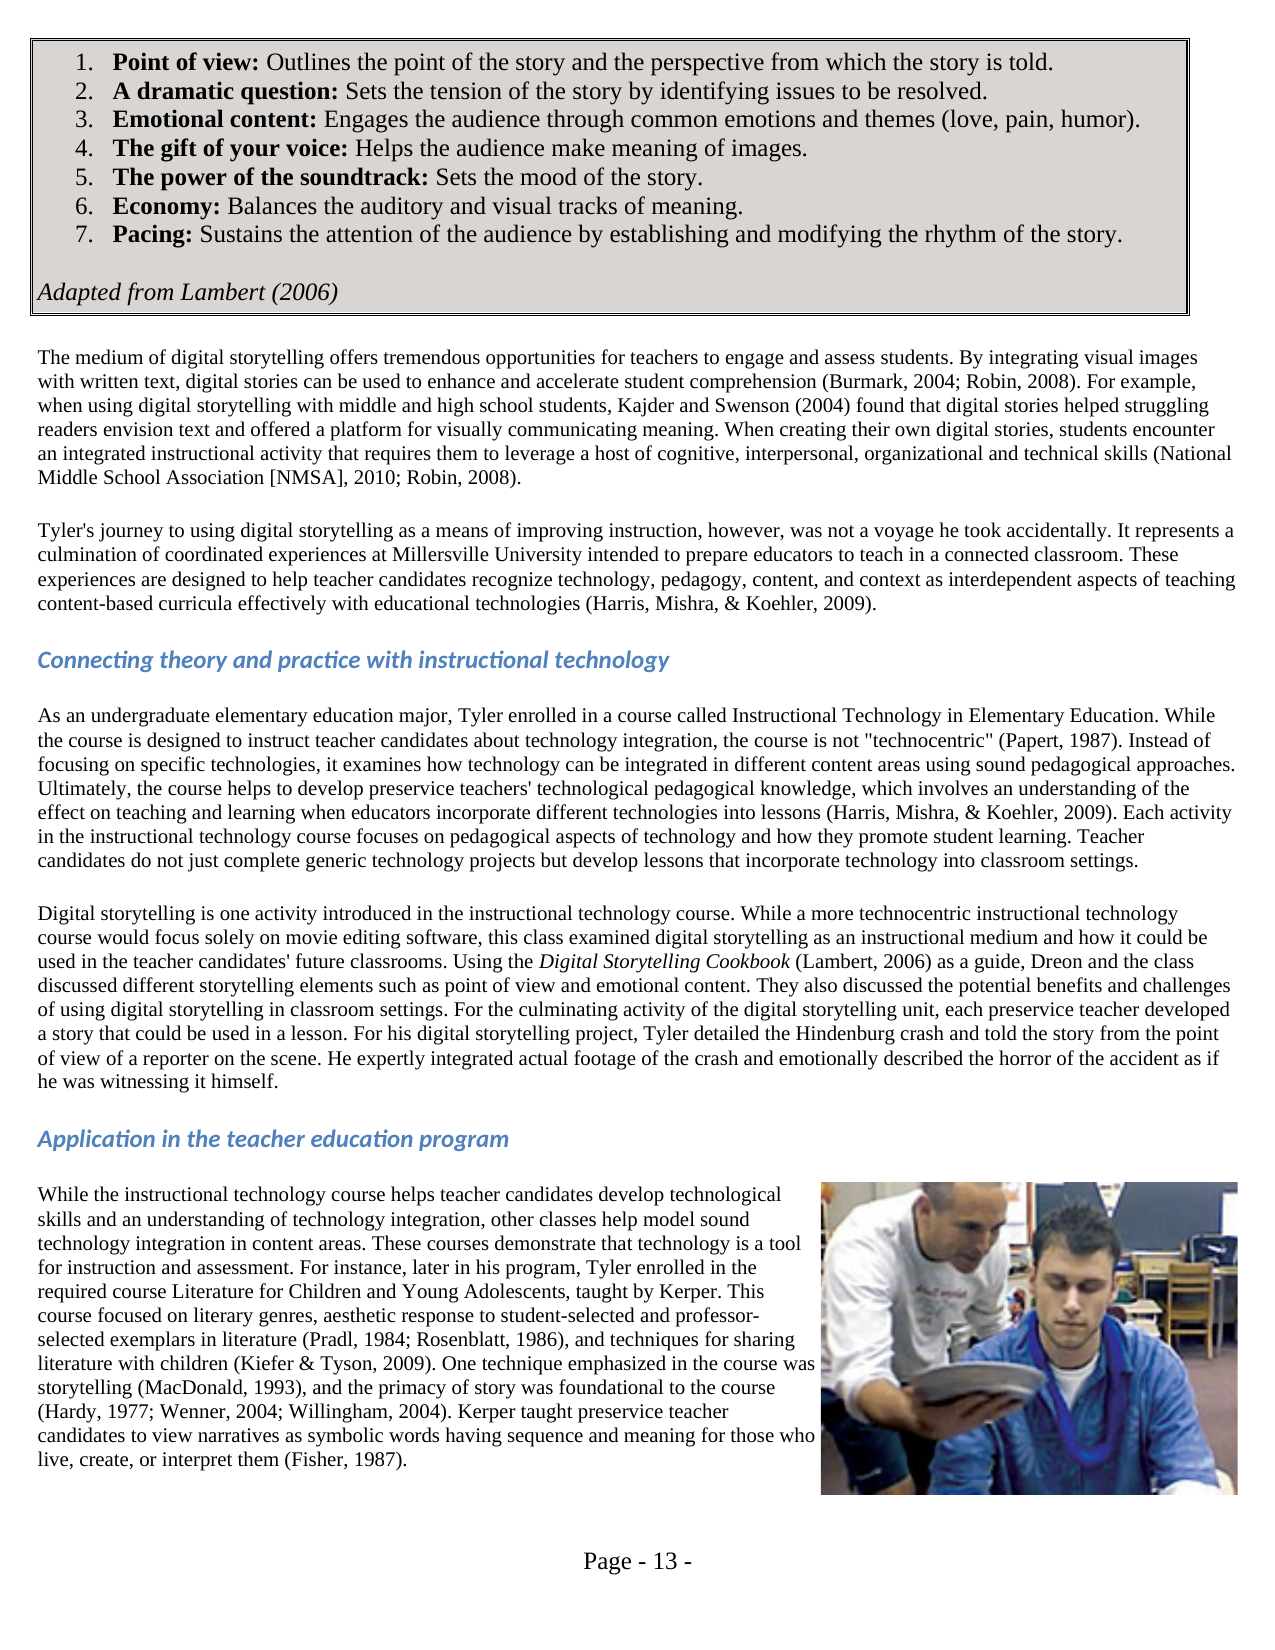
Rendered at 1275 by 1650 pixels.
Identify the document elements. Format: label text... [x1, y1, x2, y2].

picture [820, 1182, 1238, 1495]
text Tyler's journey to using digital storytelling as a means of improving instruction, however, was not a voyage he took accidentally. It represents a culmination of coordinated experiences at Millersville University intended to prepare educators to teach in a connected classroom. These experiences are designed to help teacher candidates recognize technology, pedagogy, content, and context as interdependent aspects of teaching content-based curricula effectively with educational technologies (Harris, Mishra, & Koehler, 2009). [37, 518, 1237, 614]
text While the instructional technology course helps teacher candidates develop technological skills and an understanding of technology integration, other classes help model sound technology integration in content areas. These courses demonstrate that technology is a tool for instruction and assessment. For instance, later in his program, Tyler enrolled in the required course Literature for Children and Young Adolescents, taught by Kerper. This course focused on literary genres, aesthetic response to student-selected and professor-selected exemplars in literature (Pradl, 1984; Rosenblatt, 1986), and techniques for sharing literature with children (Kiefer & Tyson, 2009). One technique emphasized in the course was storytelling (MacDonald, 1993), and the primacy of story was foundational to the course (Hardy, 1977; Wenner, 2004; Willingham, 2004). Kerper taught preservice teacher candidates to view narratives as symbolic words having sequence and meaning for those who live, create, or interpret them (Fisher, 1987). [37, 1182, 820, 1471]
table_header Point of view: Outlines the point of the story and the perspective from which the story is told. A dramatic question: Sets the tension of the story by identifying issues to be resolved. Emotional content: Engages the audience through common emotions and themes (love, pain, humor). The gift of your voice: Helps the audience make meaning of images. The power of the soundtrack: Sets the mood of the story. Economy: Balances the auditory and visual tracks of meaning. Pacing: Sustains the attention of the audience by establishing and modifying the rhythm of the story. Adapted from Lambert (2006) [33, 41, 1186, 312]
text The medium of digital storytelling offers tremendous opportunities for teachers to engage and assess students. By integrating visual images with written text, digital stories can be used to enhance and accelerate student comprehension (Burmark, 2004; Robin, 2008). For example, when using digital storytelling with middle and high school students, Kajder and Swenson (2004) found that digital stories helped struggling readers envision text and offered a platform for visually communicating meaning. When creating their own digital stories, students encounter an integrated instructional activity that requires them to leverage a host of cognitive, interpersonal, organizational and technical skills (National Middle School Association [NMSA], 2010; Robin, 2008). [37, 345, 1237, 489]
subtitle Application in the teacher education program [37, 1123, 1237, 1153]
text As an undergraduate elementary education major, Tyler enrolled in a course called Instructional Technology in Elementary Education. While the course is designed to instruct teacher candidates about technology integration, the course is not "technocentric" (Papert, 1987). Instead of focusing on specific technologies, it examines how technology can be integrated in different content areas using sound pedagogical approaches. Ultimately, the course helps to develop preservice teachers' technological pedagogical knowledge, which involves an understanding of the effect on teaching and learning when educators incorporate different technologies into lessons (Harris, Mishra, & Koehler, 2009). Each activity in the instructional technology course focuses on pedagogical aspects of technology and how they promote student learning. Teacher candidates do not just complete generic technology projects but develop lessons that incorporate technology into classroom settings. [37, 703, 1237, 872]
subtitle Connecting theory and practice with instructional technology [37, 644, 1237, 674]
text Digital storytelling is one activity introduced in the instructional technology course. While a more technocentric instructional technology course would focus solely on movie editing software, this class examined digital storytelling as an instructional medium and how it could be used in the teacher candidates' future classrooms. Using the Digital Storytelling Cookbook (Lambert, 2006) as a guide, Dreon and the class discussed different storytelling elements such as point of view and emotional content. They also discussed the potential benefits and challenges of using digital storytelling in classroom settings. For the culminating activity of the digital storytelling unit, each preservice teacher developed a story that could be used in a lesson. For his digital storytelling project, Tyler detailed the Hindenburg crash and told the story from the point of view of a reporter on the scene. He expertly integrated actual footage of the crash and emotionally described the horror of the accident as if he was witnessing it himself. [37, 901, 1237, 1093]
